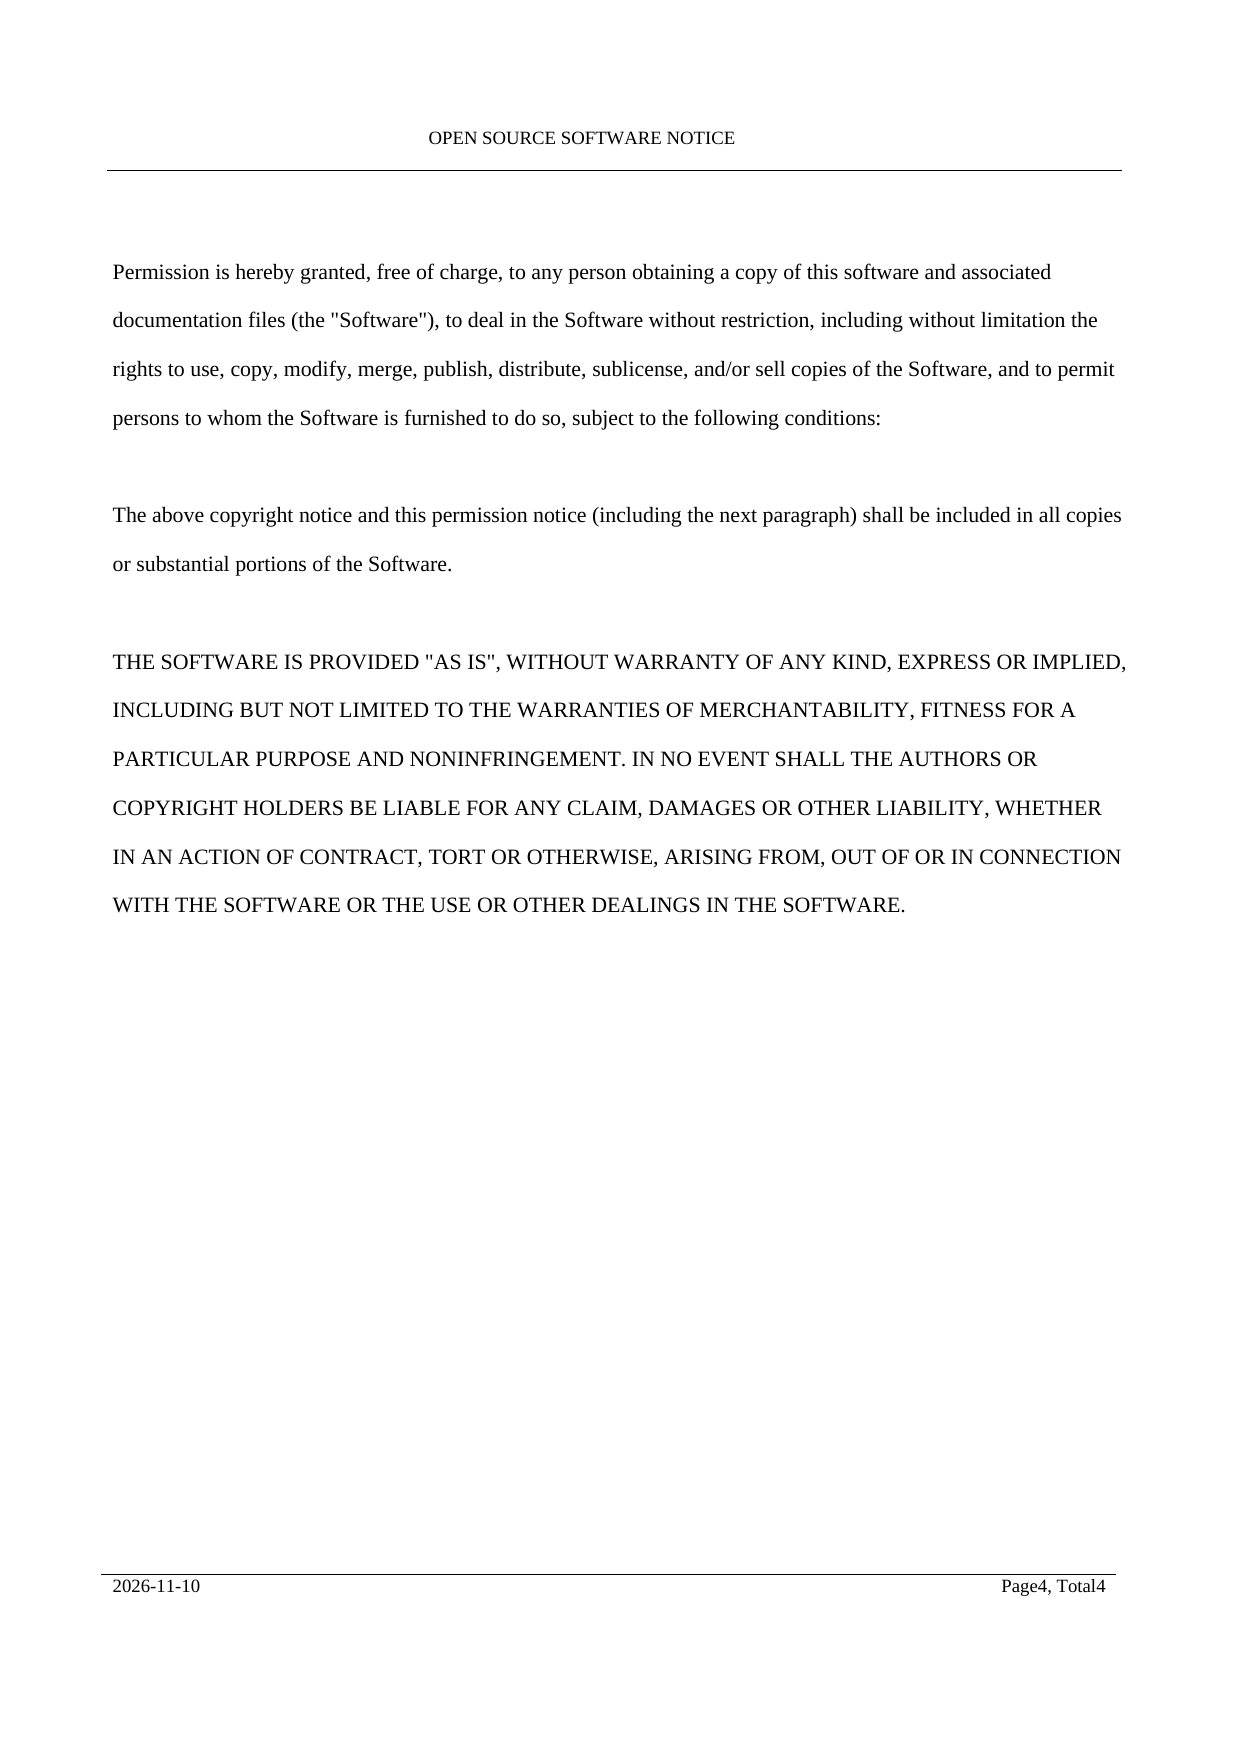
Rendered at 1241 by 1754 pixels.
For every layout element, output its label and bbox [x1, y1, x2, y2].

text [112, 206, 1128, 921]
